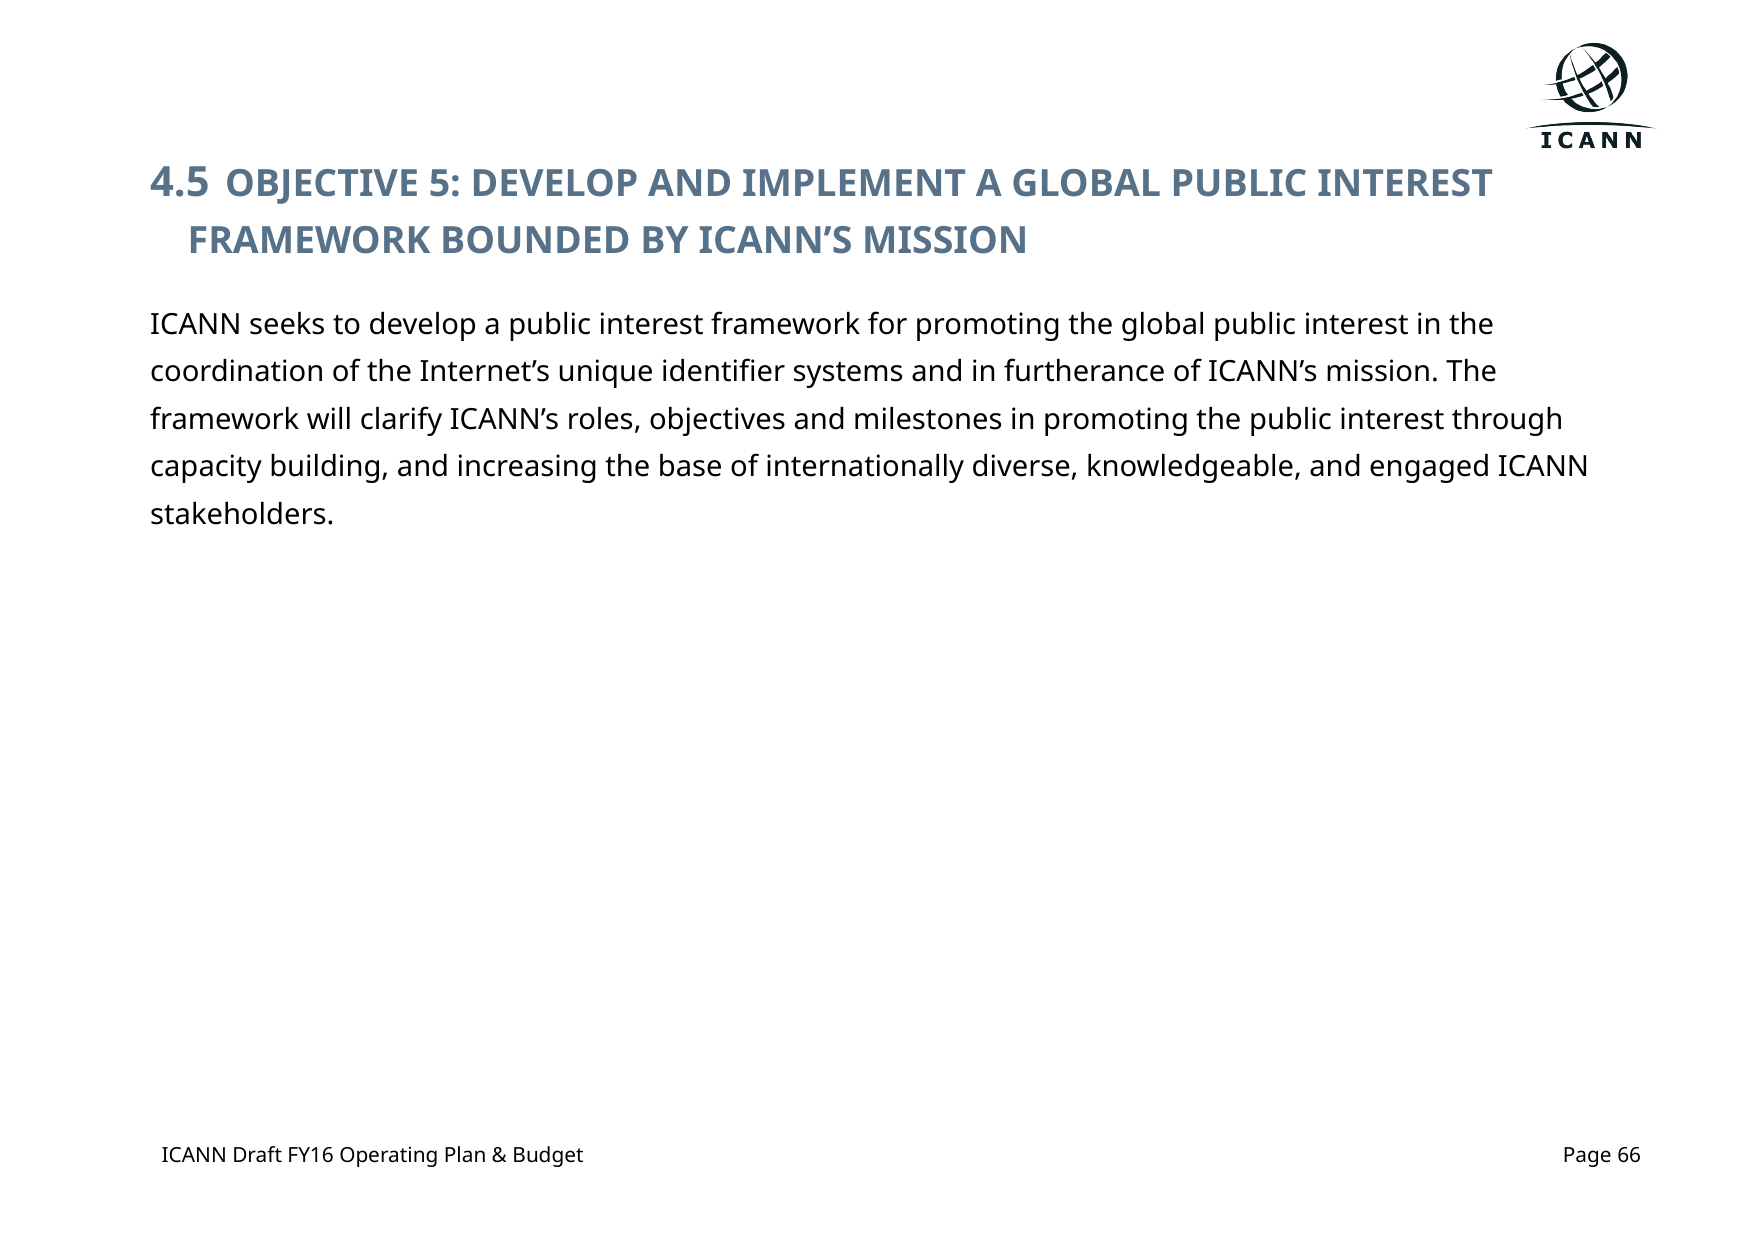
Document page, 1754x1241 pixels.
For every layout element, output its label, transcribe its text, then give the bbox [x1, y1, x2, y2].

text OBJECTIVE 5: Develop and implement a global public interest framework bounded by ICANN’s mission [150, 152, 1641, 265]
text ICANN seeks to develop a public interest framework for promoting the global public interest in the coordination of the Internet’s unique identifier systems and in furtherance of ICANN’s mission. The framework will clarify ICANN’s roles, objectives and milestones in promoting the public interest through capacity building, and increasing the base of internationally diverse, knowledgeable, and engaged ICANN stakeholders. [150, 303, 1604, 533]
picture [1518, 39, 1664, 152]
